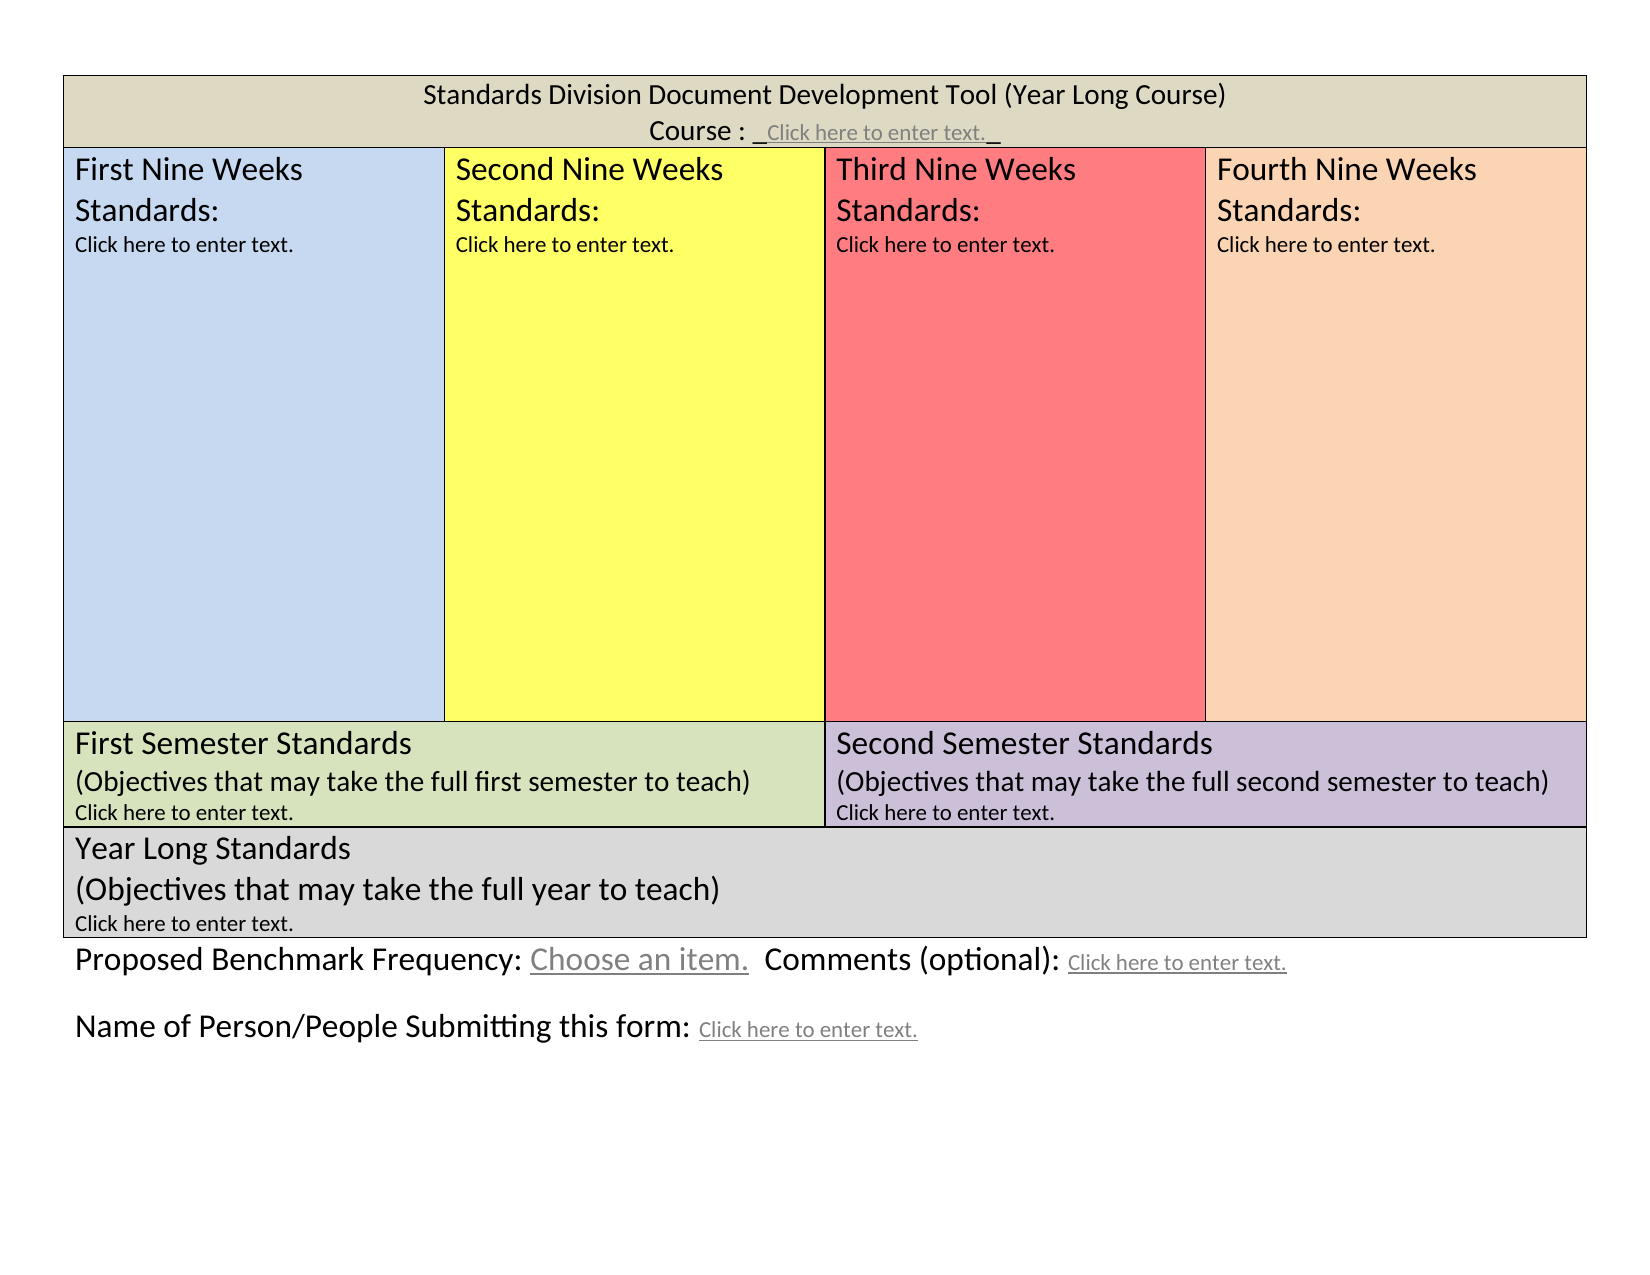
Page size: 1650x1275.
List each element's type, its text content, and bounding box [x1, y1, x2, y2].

table_cell First Semester Standards (Objectives that may take the full first semester to teach) [64, 722, 824, 826]
text Name of Person/People Submitting this form: [75, 1006, 1575, 1046]
text Proposed Benchmark Frequency: Comments (optional): [75, 938, 1575, 979]
table_cell Second Semester Standards (Objectives that may take the full second semester to teach) [826, 722, 1586, 826]
table_cell Third Nine Weeks Standards: [826, 148, 1205, 721]
table_header Standards Division Document Development Tool (Year Long Course) Course : __ [64, 76, 1586, 147]
table_cell Fourth Nine Weeks Standards: [1206, 148, 1586, 721]
table_cell Year Long Standards (Objectives that may take the full year to teach) [64, 828, 1586, 937]
table_cell Second Nine Weeks Standards: [445, 148, 824, 721]
table_cell First Nine Weeks Standards: [64, 148, 444, 721]
